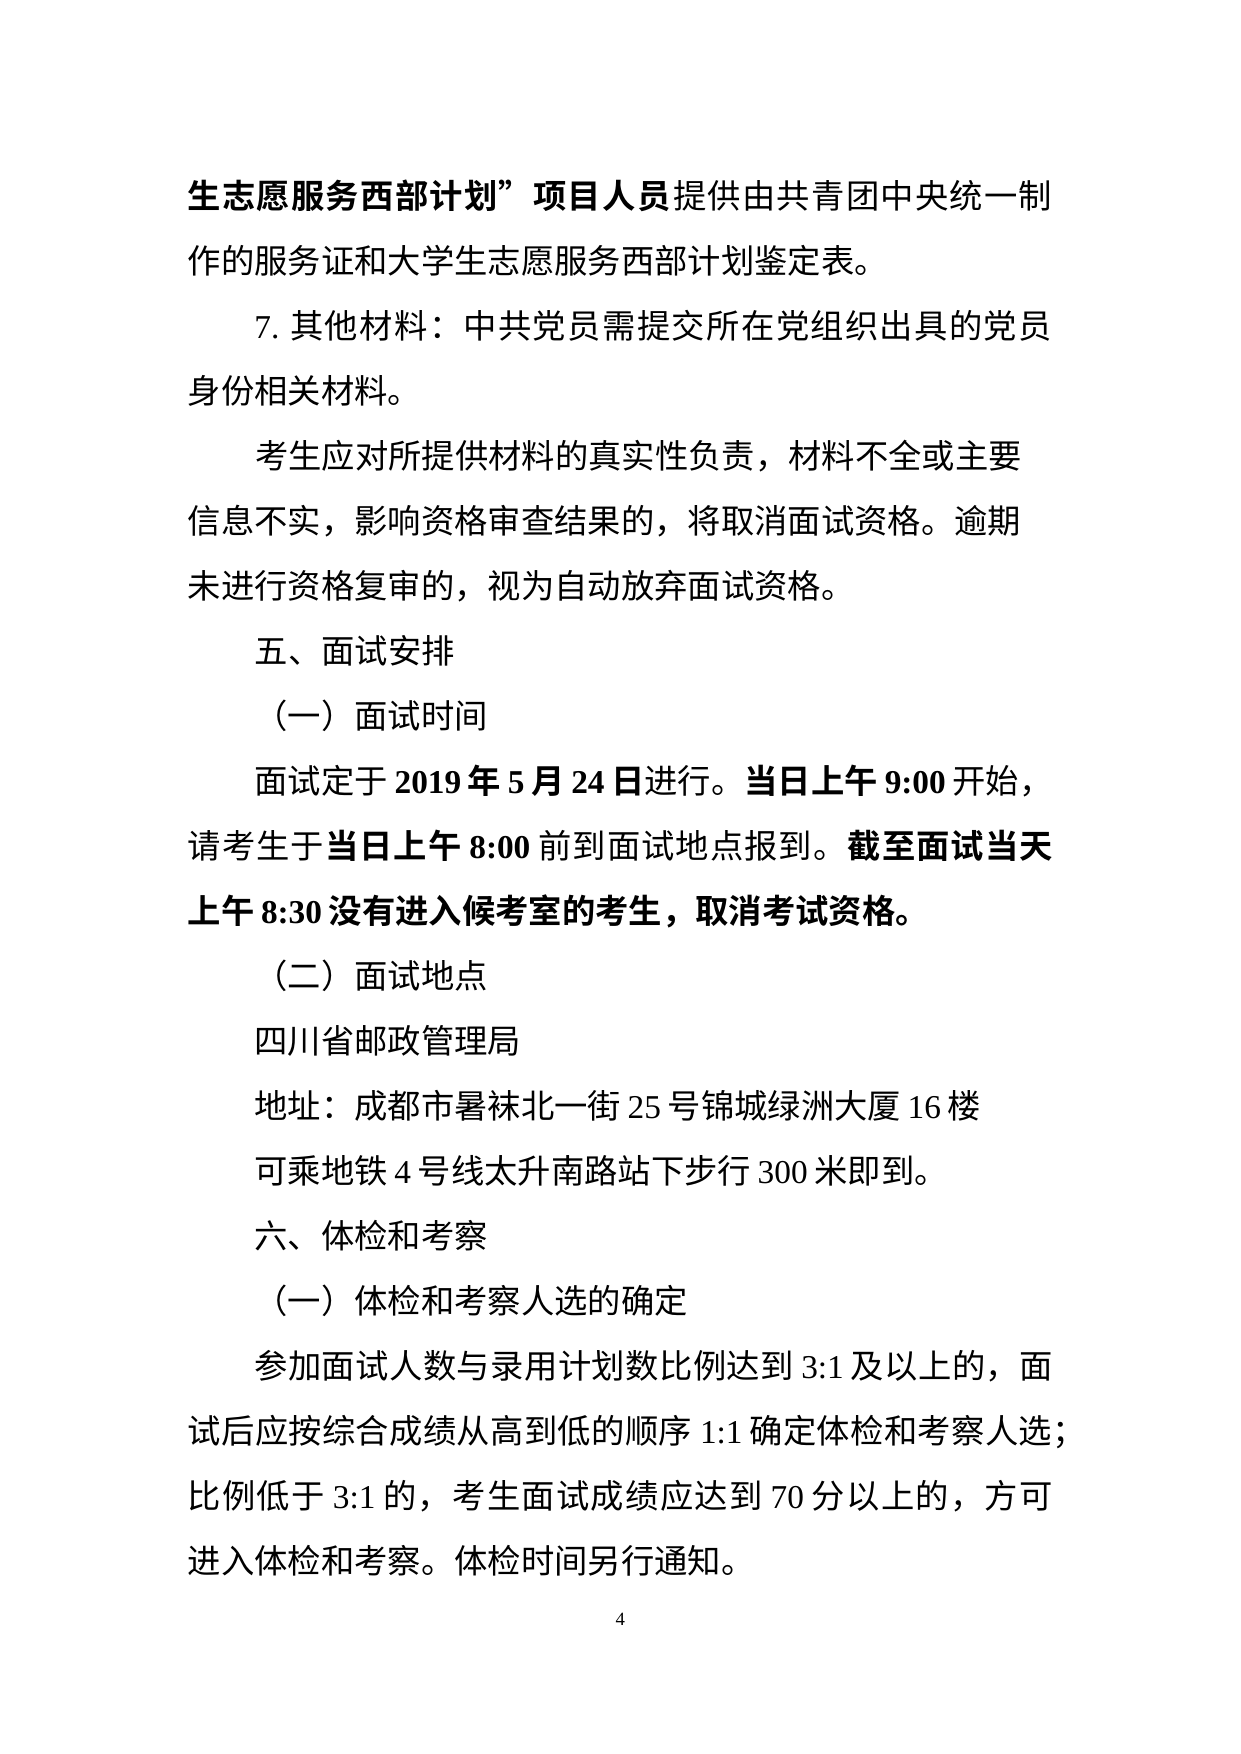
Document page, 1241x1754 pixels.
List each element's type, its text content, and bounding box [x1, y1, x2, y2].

text 五、面试安排 [187, 617, 1053, 682]
text 地址：成都市暑袜北一街25号锦城绿洲大厦16楼 [187, 1072, 1053, 1137]
text 考生应对所提供材料的真实性负责，材料不全或主要信息不实，影响资格审查结果的，将取消面试资格。逾期未进行资格复审的，视为自动放弃面试资格。 [187, 422, 1053, 617]
text 面试定于2019年5月24日进行。当日上午9:00开始，请考生于当日上午8:00前到面试地点报到。截至面试当天上午8:30没有进入候考室的考生，取消考试资格。 [187, 747, 1053, 942]
text 六、体检和考察 [187, 1202, 1053, 1267]
text 四川省邮政管理局 [187, 1007, 1053, 1072]
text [187, 162, 1053, 292]
text （二）面试地点 [187, 942, 1053, 1007]
text 7. 其他材料：中共党员需提交所在党组织出具的党员身份相关材料。 [187, 292, 1053, 422]
text （一）面试时间 [187, 682, 1053, 747]
text 参加面试人数与录用计划数比例达到3:1及以上的，面试后应按综合成绩从高到低的顺序1:1确定体检和考察人选；比例低于3:1的，考生面试成绩应达到70分以上的，方可进入体检和考察。体检时间另行通知。 [187, 1332, 1053, 1592]
text 可乘地铁4号线太升南路站下步行300米即到。 [187, 1137, 1053, 1202]
text （一）体检和考察人选的确定 [187, 1267, 1053, 1332]
